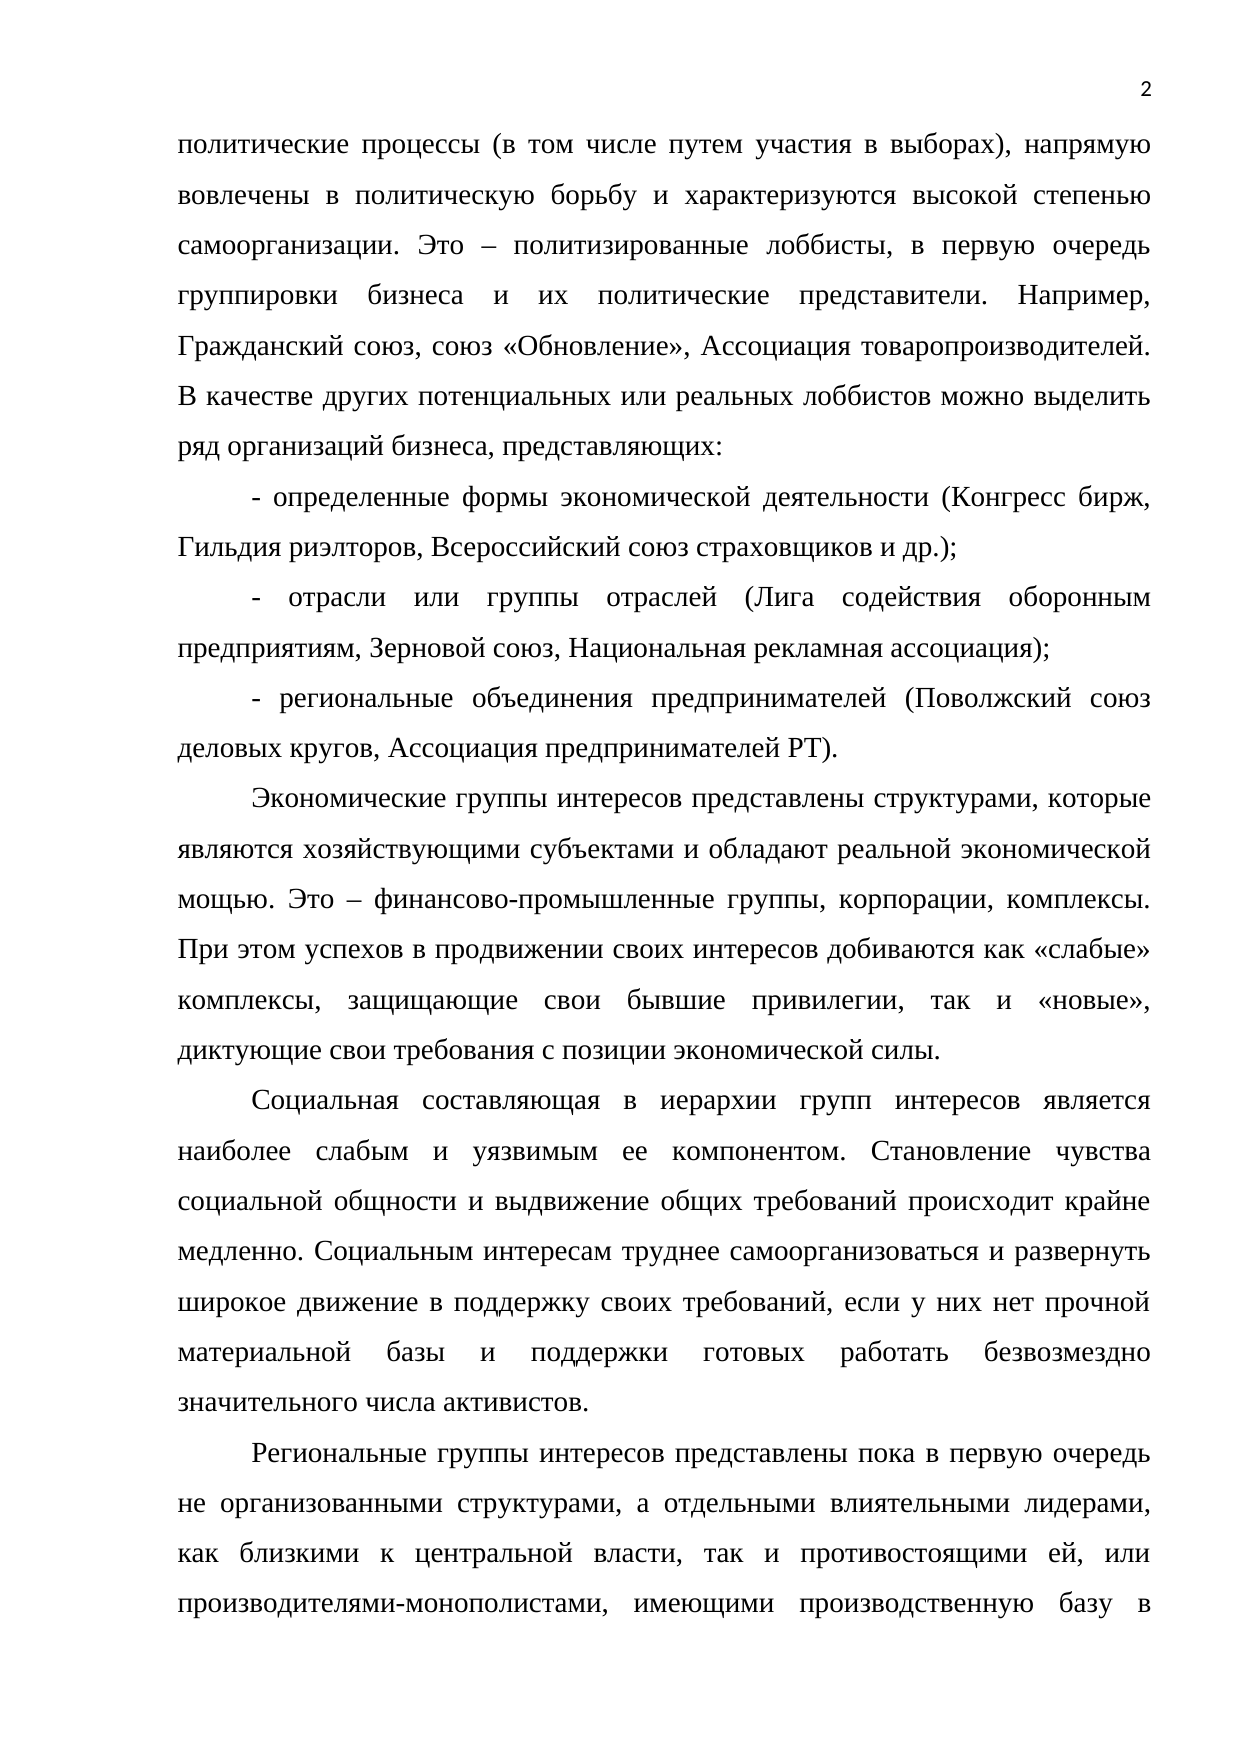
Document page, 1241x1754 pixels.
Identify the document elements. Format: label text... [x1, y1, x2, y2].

text - определенные формы экономической деятельности (Конгресс бирж, Гильдия риэлторов, Всероссийский союз страховщиков и др.); [177, 479, 1152, 563]
text - отрасли или группы отраслей (Лига содействия оборонным предприятиям, Зерновой союз, Национальная рекламная ассоциация); [177, 579, 1152, 663]
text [177, 1435, 1152, 1619]
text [177, 127, 1152, 462]
text - региональные объединения предпринимателей (Поволжский союз деловых кругов, Ассоциация предпринимателей РТ). [177, 680, 1152, 764]
text Социальная составляющая в иерархии групп интересов является наиболее слабым и уязвимым ее компонентом. Становление чувства социальной общности и выдвижение общих требований происходит крайне медленно. Социальным интересам труднее самоорганизоваться и развернуть широкое движение в поддержку своих требований, если у них нет прочной материальной базы и поддержки готовых работать безвозмездно значительного числа активистов. [177, 1082, 1152, 1418]
text Экономические группы интересов представлены структурами, которые являются хозяйствующими субъектами и обладают реальной экономической мощью. Это – финансово-промышленные группы, корпорации, комплексы. При этом успехов в продвижении своих интересов добиваются как «слабые» комплексы, защищающие свои бывшие привилегии, так и «новые», диктующие свои требования с позиции экономической силы. [177, 781, 1152, 1066]
